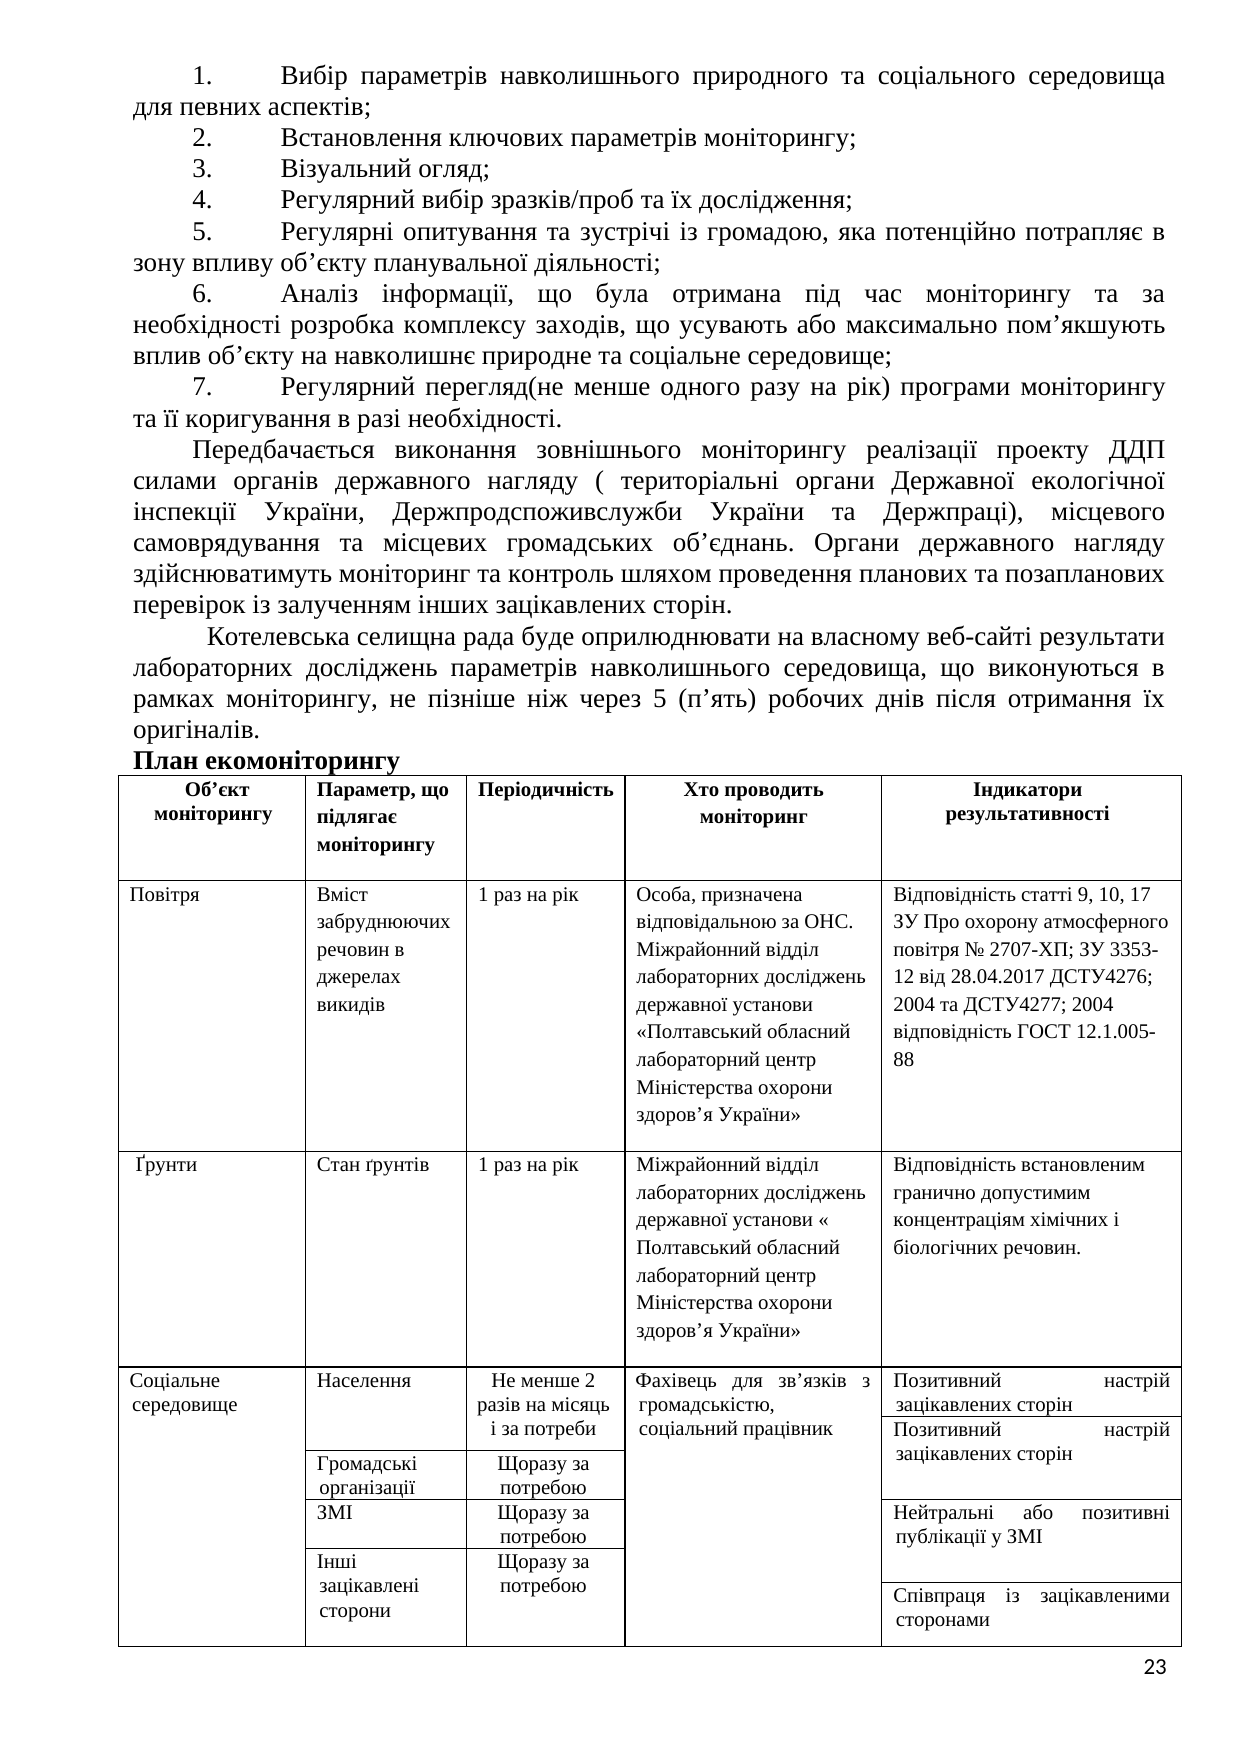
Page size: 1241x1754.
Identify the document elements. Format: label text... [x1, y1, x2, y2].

table_cell Фахівець для зв’язків з громадськістю, соціальний працівник [626, 1368, 881, 1646]
table_cell Ґрунти [119, 1152, 305, 1366]
table_cell 1 раз на рік [467, 881, 624, 1151]
table_cell Відповідність встановленим гранично допустимим концентраціям хімічних і біологічних речовин. [882, 1152, 1181, 1366]
table_cell Особа, призначена відповідальною за ОНС. Міжрайонний відділ лабораторних досліджень державної установи «Полтавський обласний лабораторний центр Міністерства охорони здоров’я України» [626, 881, 881, 1151]
table_cell Позитивний настрій зацікавлених сторін [882, 1417, 1181, 1499]
table_cell Щоразу за потребою [467, 1549, 624, 1646]
text 6. Аналіз інформації, що була отримана під час моніторингу та за необхідності розробка комплексу заходів, що усувають або максимально пом’якшують вплив об’єкту на навколишнє природне та соціальне середовище; [133, 277, 1166, 371]
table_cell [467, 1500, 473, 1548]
text 7. Регулярний перегляд(не менше одного разу на рік) програми моніторингу та її коригування в разі необхідності. [133, 371, 1166, 433]
text План екомоніторингу [133, 744, 1166, 775]
text 4. Регулярний вибір зразків/проб та їх дослідження; [133, 184, 1166, 215]
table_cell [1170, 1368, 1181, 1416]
table_cell Соціальне середовище [119, 1368, 305, 1646]
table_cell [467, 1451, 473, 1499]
table_cell Міжрайонний відділ лабораторних досліджень державної установи « Полтавський обласний лабораторний центр Міністерства охорони здоров’я України» [626, 1152, 881, 1366]
table_header Об’єкт моніторингу [119, 776, 305, 880]
table_cell Не менше 2 разів на місяць і за потреби [467, 1368, 624, 1450]
text Котелевська селищна рада буде оприлюднювати на власному веб-сайті результати лабораторних досліджень параметрів навколишнього середовища, що виконуються в рамках моніторингу, не пізніше ніж через 5 (п’ять) робочих днів після отримання їх оригіналів. [133, 620, 1166, 744]
text 1. Вибір параметрів навколишнього природного та соціального середовища для певних аспектів; [133, 59, 1166, 121]
table_header Хто проводить моніторинг [626, 776, 881, 880]
table_cell Вміст забруднюючих речовин в джерелах викидів [306, 881, 466, 1151]
table_cell ЗМІ [306, 1500, 466, 1548]
table_cell Відповідність статті 9, 10, 17 ЗУ Про охорону атмосферного повітря № 2707-ХП; ЗУ 3353-12 від 28.04.2017 ДСТУ4276; 2004 та ДСТУ4277; 2004 відповідність ГОСТ 12.1.005-88 [882, 881, 1181, 1151]
table_cell Повітря [119, 881, 305, 1151]
table_cell Населення [306, 1368, 466, 1450]
table_cell Стан ґрунтів [306, 1152, 466, 1366]
table_header Періодичність [467, 776, 624, 880]
table_cell 1 раз на рік [467, 1152, 624, 1366]
table_header Параметр, що підлягає моніторингу [306, 776, 466, 880]
table_header Індикатори результативності [882, 776, 1181, 880]
text 2. Встановлення ключових параметрів моніторингу; [133, 121, 1166, 152]
text 5. Регулярні опитування та зустрічі із громадою, яка потенційно потрапляє в зону впливу об’єкту планувальної діяльності; [133, 215, 1166, 277]
table_cell Інші зацікавлені сторони [306, 1549, 466, 1646]
table_cell Нейтральні або позитивні публікації у ЗМІ [882, 1500, 1181, 1582]
text 3. Візуальний огляд; [133, 152, 1166, 184]
text Передбачається виконання зовнішнього моніторингу реалізації проекту ДДП силами органів державного нагляду ( територіальні органи Державної екологічної інспекції України, Держпродспоживслужби України та Держпраці), місцевого самоврядування та місцевих громадських об’єднань. Органи державного нагляду здійснюватимуть моніторинг та контроль шляхом проведення планових та позапланових перевірок із залученням інших зацікавлених сторін. [133, 433, 1166, 620]
table_cell Співпраця із зацікавленими сторонами [882, 1583, 1181, 1646]
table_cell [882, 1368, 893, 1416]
